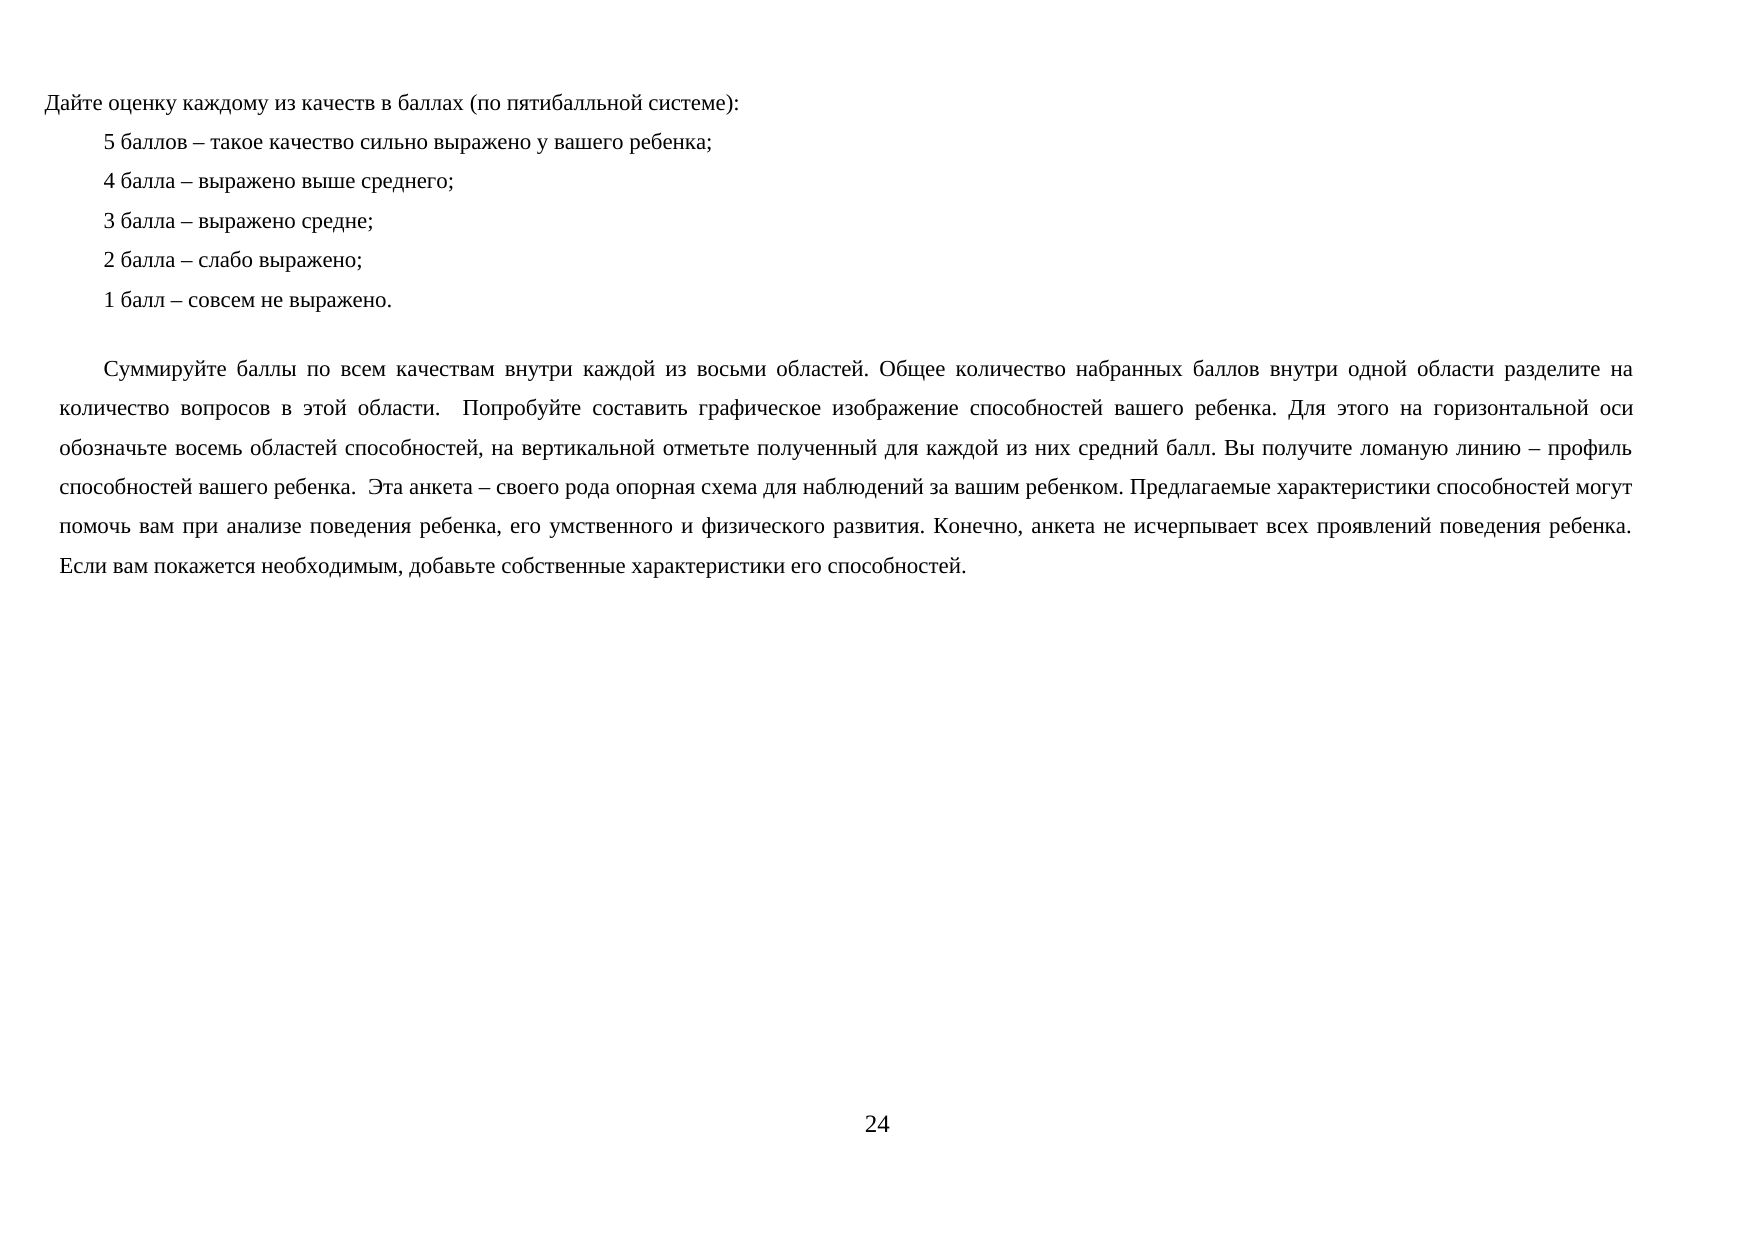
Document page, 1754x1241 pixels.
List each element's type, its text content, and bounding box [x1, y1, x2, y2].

text Дайте оценку каждому из качеств в баллах (по пятибалльной системе): 5 баллов – такое качество сильно выражено у вашего ребенка; 4 балла – выражено выше среднего; 3 балла – выражено средне; 2 балла – слабо выражено; 1 балл – совсем не выражено. [44, 89, 1636, 312]
text Суммируйте баллы по всем качествам внутри каждой из восьми областей. Общее количество набранных баллов внутри одной области разделите на количество вопросов в этой области. Попробуйте составить графическое изображение способностей вашего ребенка. Для этого на горизонтальной оси обозначьте восемь областей способностей, на вертикальной отметьте полученный для каждой из них средний балл. Вы получите ломаную линию – профиль способностей вашего ребенка. Эта анкета – своего рода опорная схема для наблюдений за вашим ребенком. Предлагаемые характеристики способностей могут помочь вам при анализе поведения ребенка, его умственного и физического развития. Конечно, анкета не исчерпывает всех проявлений поведения ребенка. Если вам покажется необходимым, добавьте собственные характеристики его способностей. [59, 355, 1636, 578]
